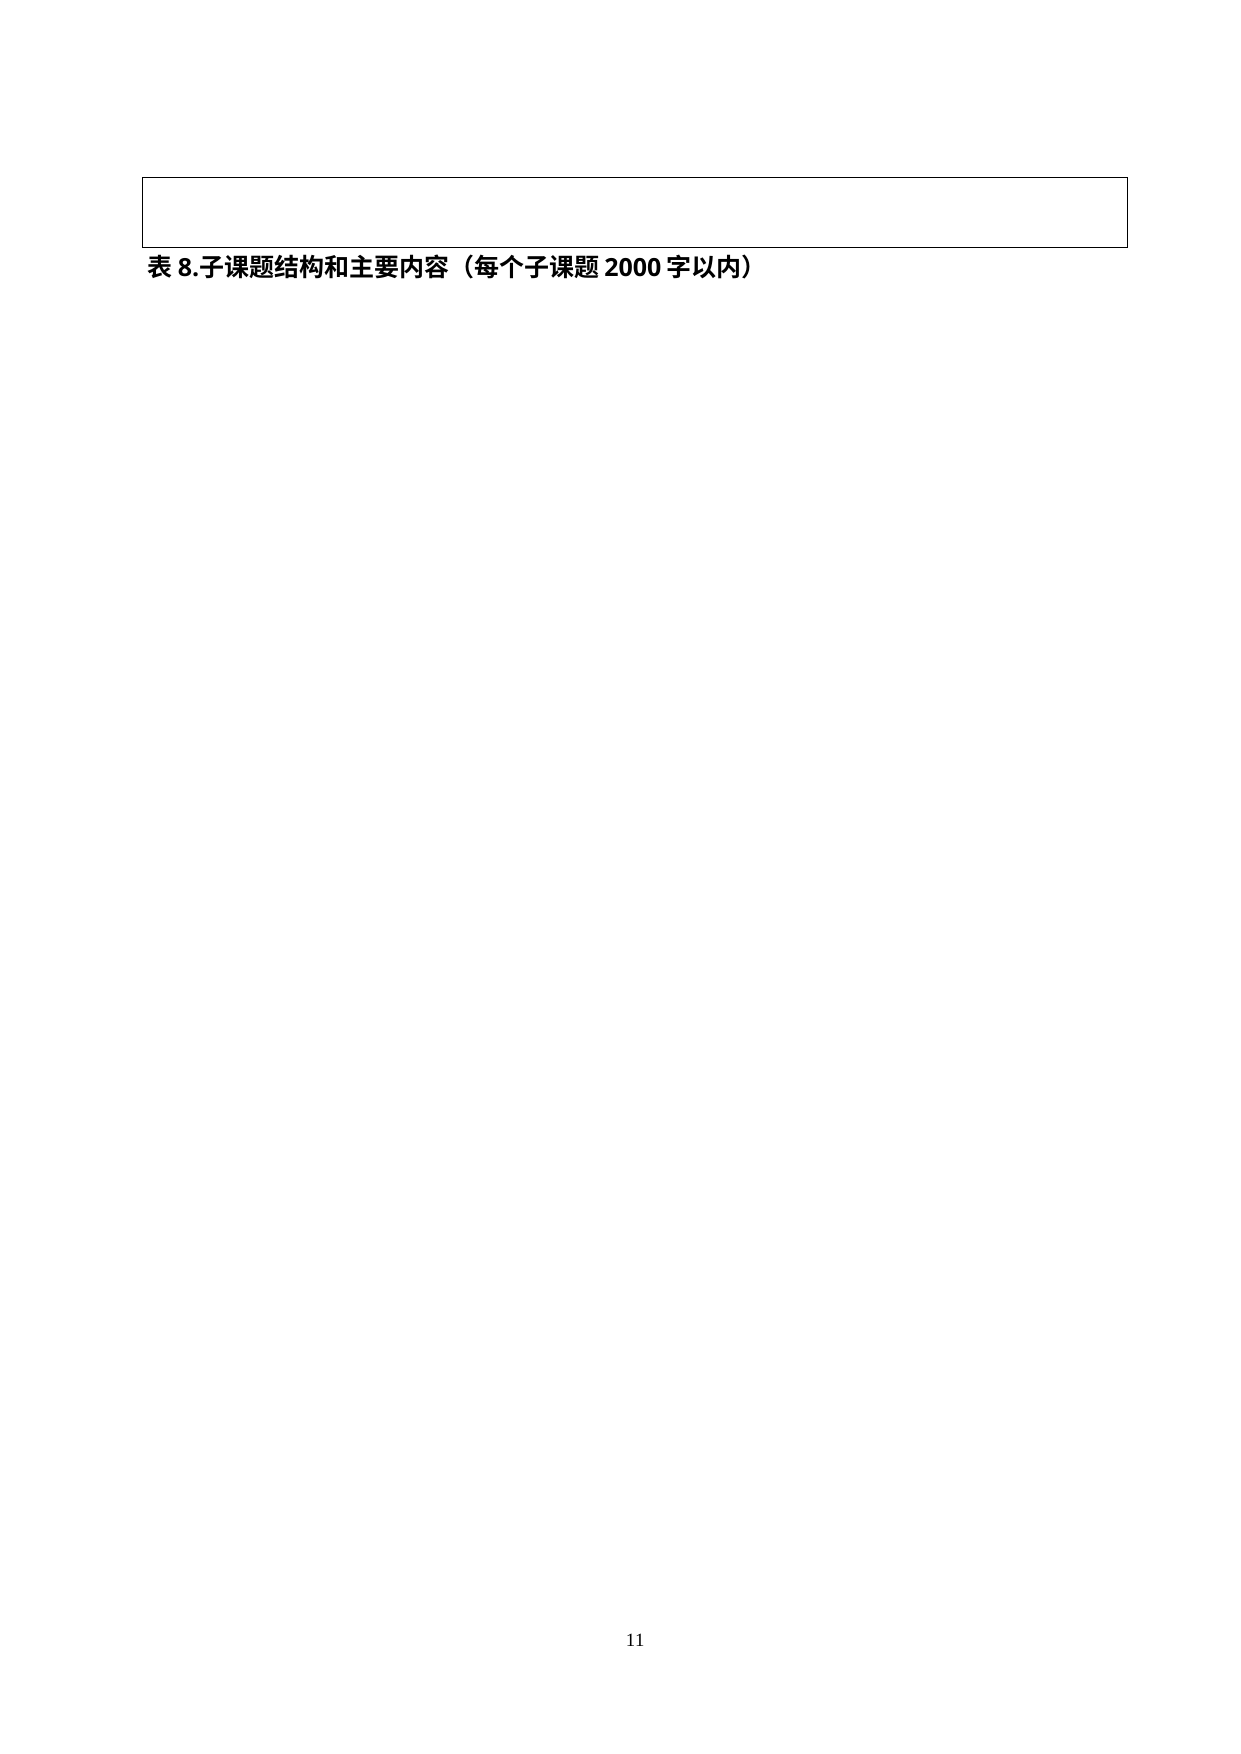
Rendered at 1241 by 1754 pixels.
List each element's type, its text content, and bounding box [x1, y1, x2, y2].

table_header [143, 178, 1127, 247]
text 表8.子课题结构和主要内容（每个子课题2000字以内） [148, 248, 1122, 284]
